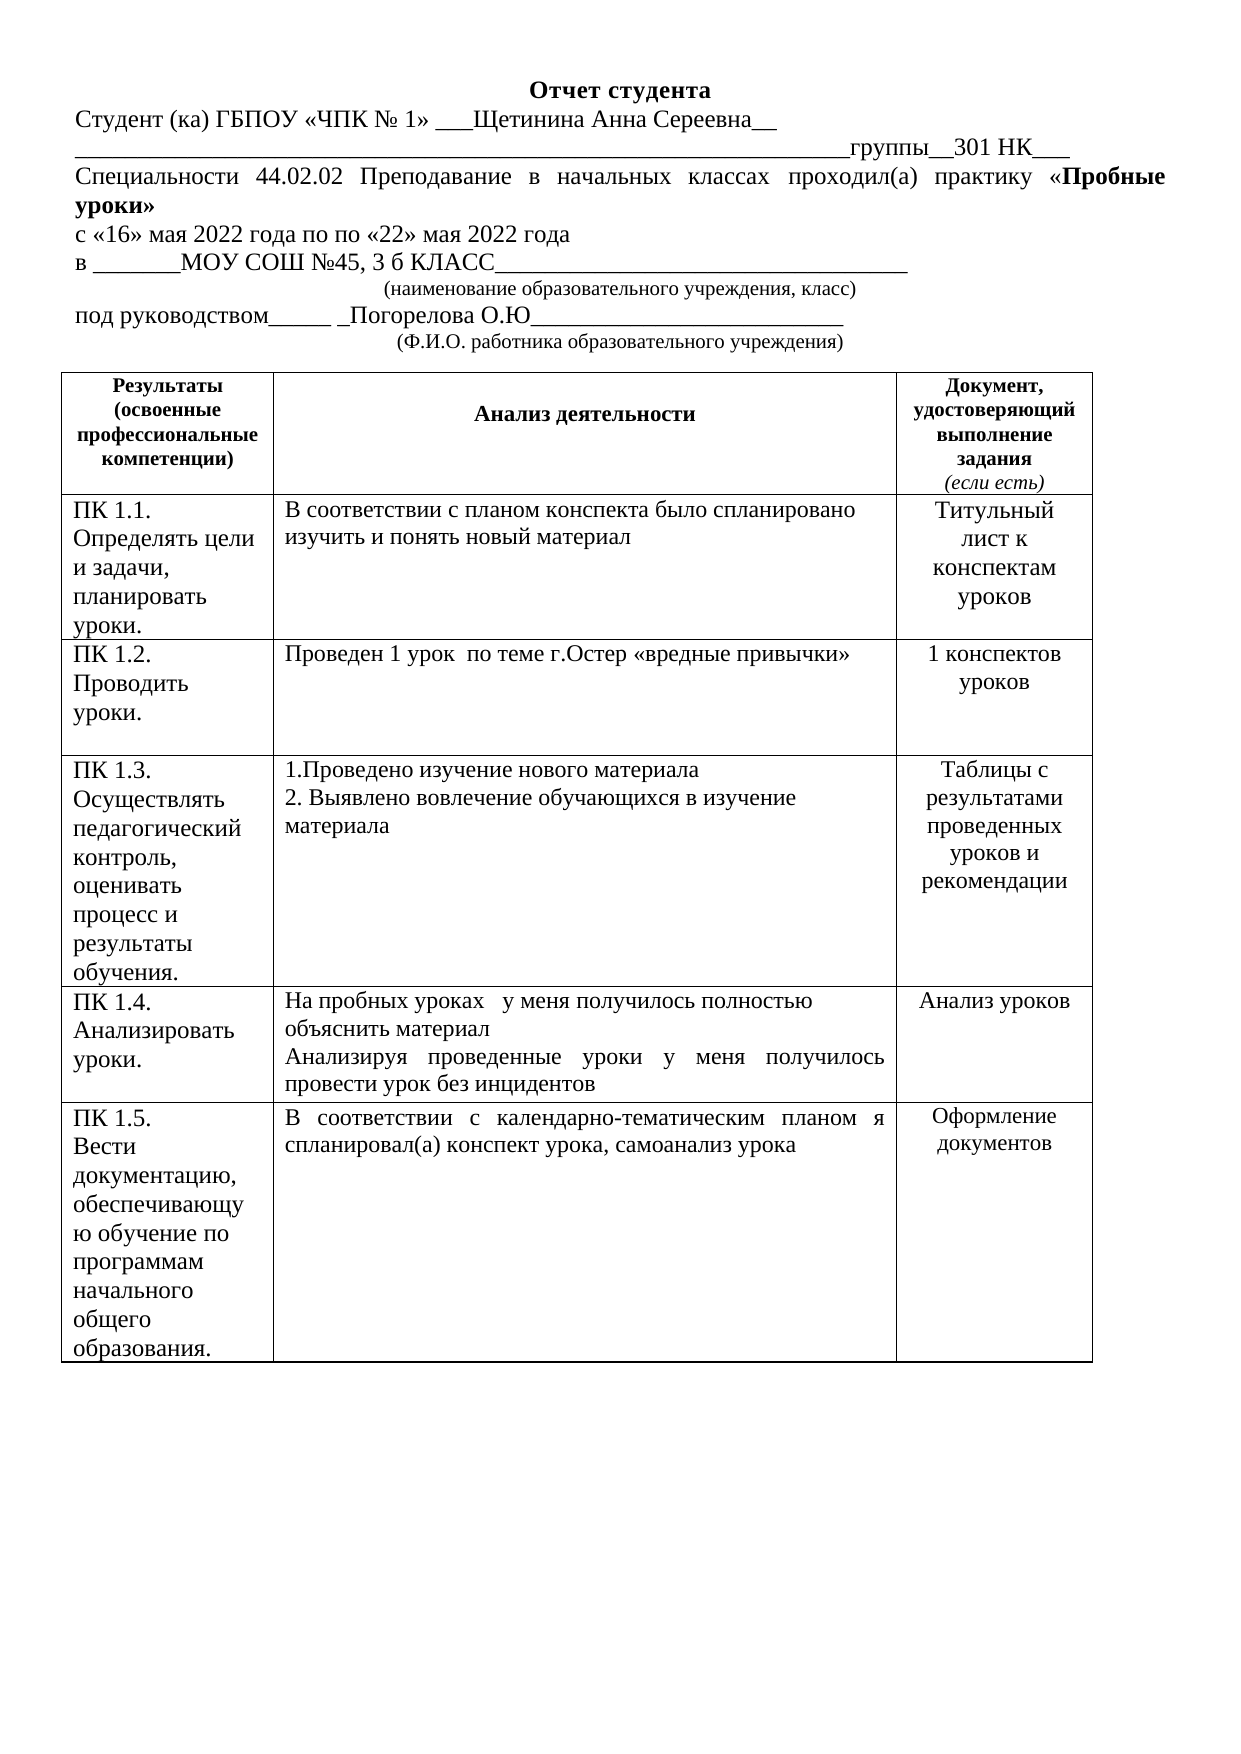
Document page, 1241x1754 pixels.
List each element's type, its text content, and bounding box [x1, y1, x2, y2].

text Отчет студента [75, 75, 1165, 104]
table_cell Анализ уроков [897, 987, 1092, 1102]
text с «16» мая 2022 года по по «22» мая 2022 года [75, 219, 1165, 247]
table_cell Таблицы с результатами проведенных уроков и рекомендации [897, 756, 1092, 986]
text (Ф.И.О. работника образовательного учреждения) [75, 329, 1165, 353]
table_header Результаты (освоенные профессиональные компетенции) [62, 373, 273, 494]
table_cell ПК 1.1. Определять цели и задачи, планировать уроки. [62, 495, 273, 638]
text в _______МОУ СОШ №45, 3 б КЛАСС_________________________________ [75, 247, 1165, 276]
table_cell Оформление документов [897, 1103, 1092, 1361]
text Студент (ка) ГБПОУ «ЧПК № 1» ___Щетинина Анна Сереевна__ [75, 104, 1165, 132]
table_cell 1 конспектов уроков [897, 640, 1092, 754]
text (наименование образовательного учреждения, класс) [75, 276, 1165, 300]
table_cell 1.Проведено изучение нового материала 2. Выявлено вовлечение обучающихся в изучение материала [274, 756, 896, 986]
text ______________________________________________________________группы__301 НК___ [75, 132, 1165, 161]
table_header Анализ деятельности [274, 373, 896, 494]
table_cell Проведен 1 урок по теме г.Остер «вредные привычки» [274, 640, 896, 754]
table_cell ПК 1.4. Анализировать уроки. [62, 987, 273, 1102]
table_cell В соответствии с планом конспекта было спланировано изучить и понять новый материал [274, 495, 896, 638]
table_cell В соответствии с календарно-тематическим планом я спланировал(а) конспект урока, самоанализ урока [274, 1103, 896, 1361]
table_cell ПК 1.2. Проводить уроки. [62, 640, 273, 754]
table_cell ПК 1.5. Вести документацию, обеспечивающую обучение по программам начального общего образования. [62, 1103, 273, 1361]
text под руководством_____ _Погорелова О.Ю_________________________ [75, 300, 1165, 329]
text Специальности 44.02.02 Преподавание в начальных классах проходил(а) практику «Пробные уроки» [75, 161, 1165, 219]
table_cell Титульный лист к конспектам уроков [897, 495, 1092, 638]
table_cell На пробных уроках у меня получилось полностью объяснить материал Анализируя проведенные уроки у меня получилось провести урок без инцидентов [274, 987, 896, 1102]
table_cell ПК 1.3. Осуществлять педагогический контроль, оценивать процесс и результаты обучения. [62, 756, 273, 986]
table_header Документ, удостоверяющий выполнение задания (если есть) [897, 373, 1092, 494]
